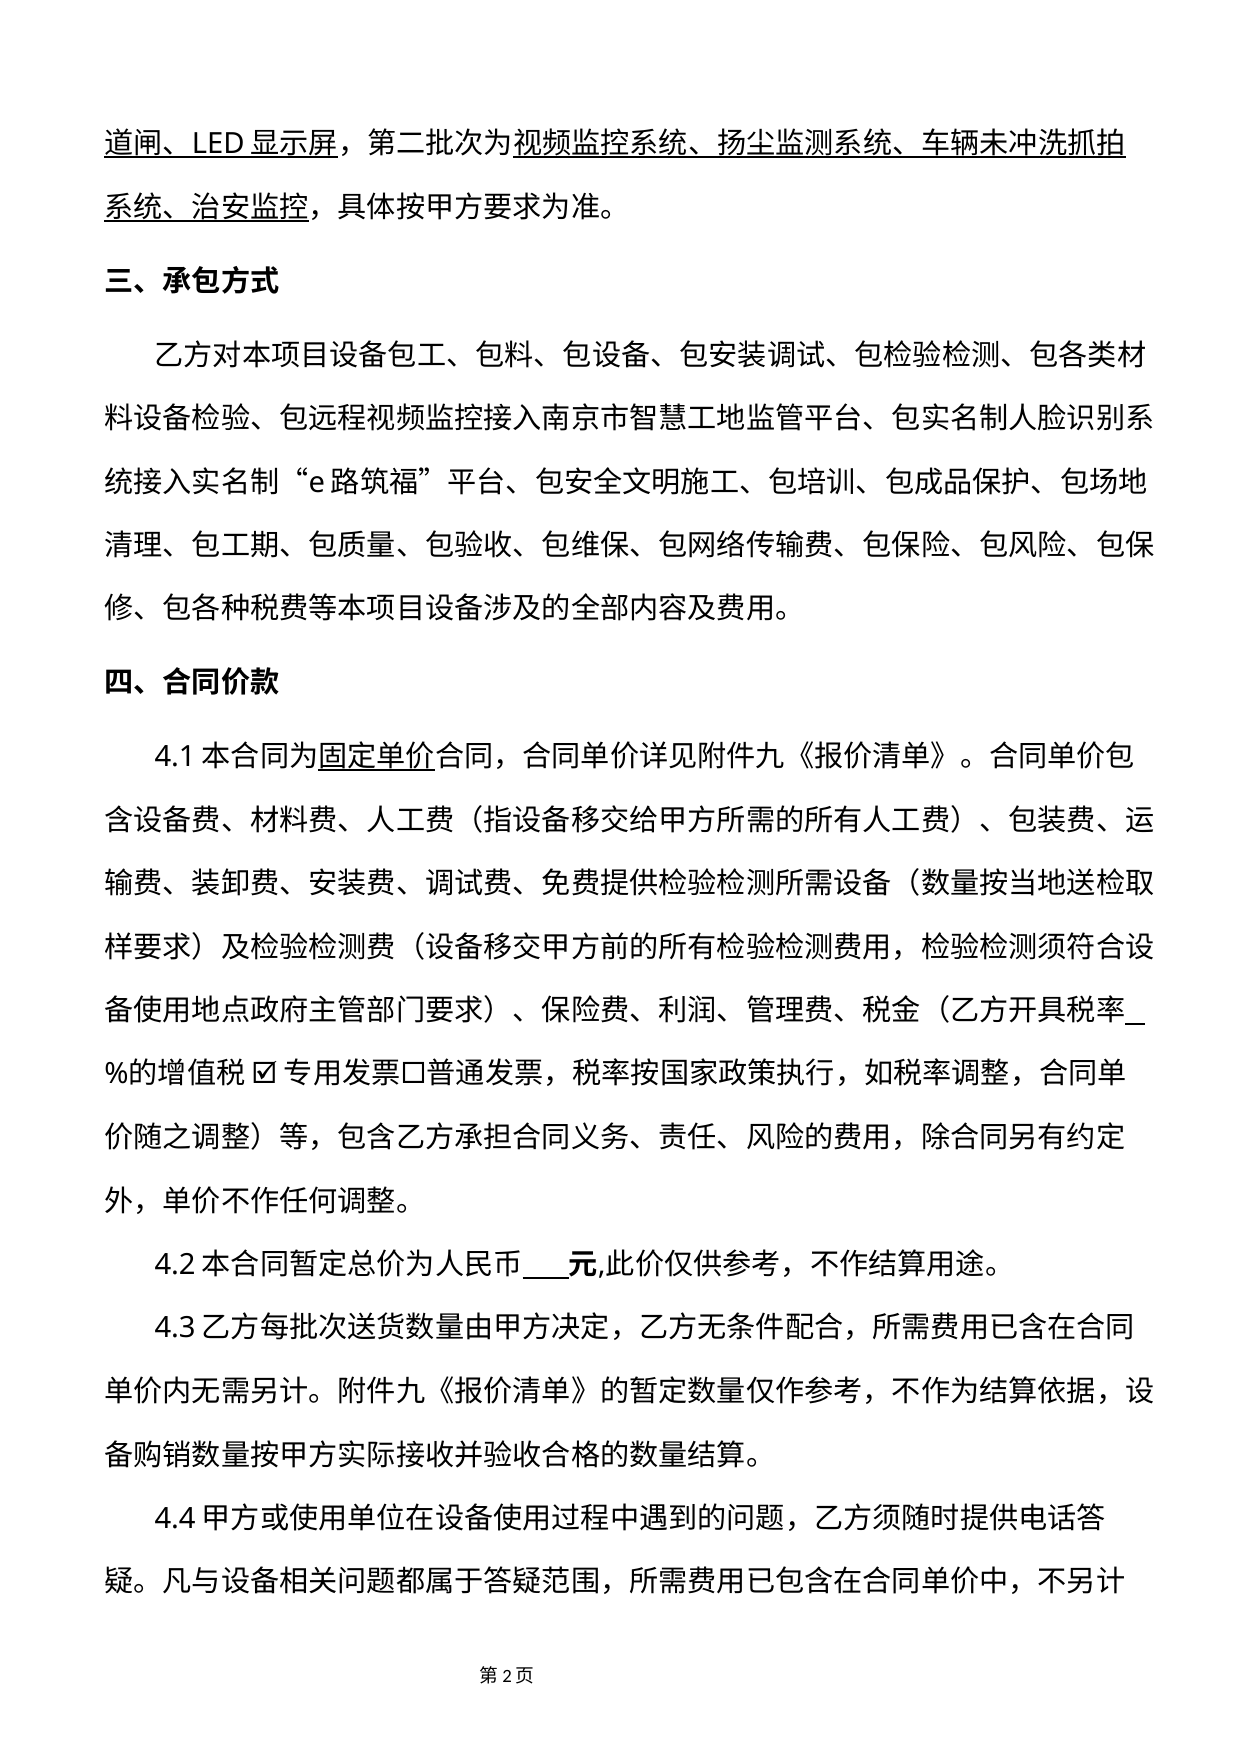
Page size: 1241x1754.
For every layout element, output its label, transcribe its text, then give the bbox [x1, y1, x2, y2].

list 4.1本合同为固定单价合同，合同单价详见附件九《报价清单》。合同单价包含设备费、材料费、人工费（指设备移交给甲方所需的所有人工费）、包装费、运输费、装卸费、安装费、调试费、免费提供检验检测所需设备（数量按当地送检取样要求）及检验检测费（设备移交甲方前的所有检验检测费用，检验检测须符合设备使用地点政府主管部门要求）、保险费、利润、管理费、税金（乙方开具税率 %的增值税专用发票普通发票，税率按国家政策执行，如税率调整，合同单价随之调整）等，包含乙方承担合同义务、责任、风险的费用，除合同另有约定外，单价不作任何调整。 [104, 733, 1154, 1219]
list 乙方对本项目设备包工、包料、包设备、包安装调试、包检验检测、包各类材料设备检验、包远程视频监控接入南京市智慧工地监管平台、包实名制人脸识别系统接入实名制“e路筑福”平台、包安全文明施工、包培训、包成品保护、包场地清理、包工期、包质量、包验收、包维保、包网络传输费、包保险、包风险、包保修、包各种税费等本项目设备涉及的全部内容及费用。 [104, 331, 1154, 627]
list 4.3乙方每批次送货数量由甲方决定，乙方无条件配合，所需费用已含在合同单价内无需另计。附件九《报价清单》的暂定数量仅作参考，不作为结算依据，设备购销数量按甲方实际接收并验收合格的数量结算。 [104, 1304, 1154, 1473]
list 承包方式 [104, 257, 1154, 300]
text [104, 120, 1154, 226]
list 4.2本合同暂定总价为人民币 元,此价仅供参考，不作结算用途。 [104, 1241, 1154, 1283]
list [104, 1494, 1154, 1600]
list 合同价款 [104, 659, 1154, 701]
